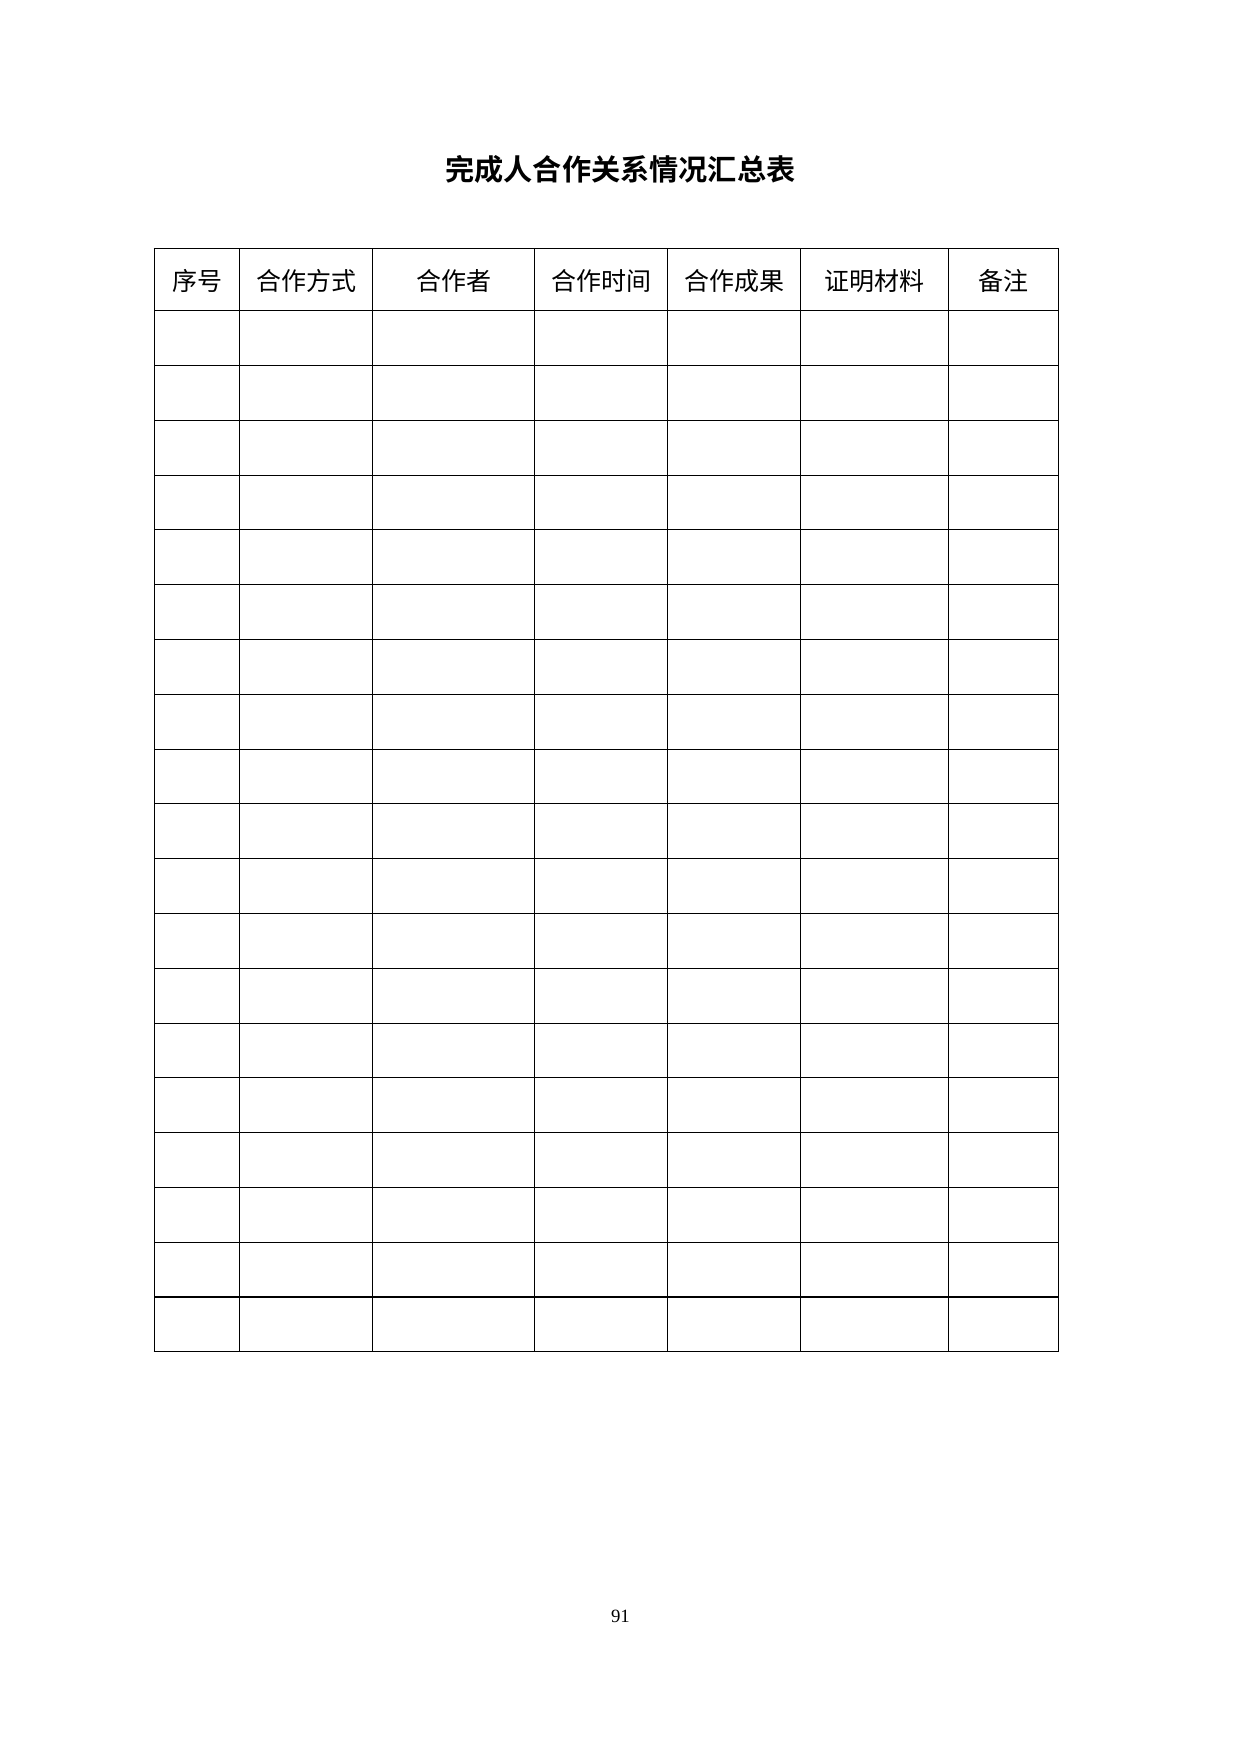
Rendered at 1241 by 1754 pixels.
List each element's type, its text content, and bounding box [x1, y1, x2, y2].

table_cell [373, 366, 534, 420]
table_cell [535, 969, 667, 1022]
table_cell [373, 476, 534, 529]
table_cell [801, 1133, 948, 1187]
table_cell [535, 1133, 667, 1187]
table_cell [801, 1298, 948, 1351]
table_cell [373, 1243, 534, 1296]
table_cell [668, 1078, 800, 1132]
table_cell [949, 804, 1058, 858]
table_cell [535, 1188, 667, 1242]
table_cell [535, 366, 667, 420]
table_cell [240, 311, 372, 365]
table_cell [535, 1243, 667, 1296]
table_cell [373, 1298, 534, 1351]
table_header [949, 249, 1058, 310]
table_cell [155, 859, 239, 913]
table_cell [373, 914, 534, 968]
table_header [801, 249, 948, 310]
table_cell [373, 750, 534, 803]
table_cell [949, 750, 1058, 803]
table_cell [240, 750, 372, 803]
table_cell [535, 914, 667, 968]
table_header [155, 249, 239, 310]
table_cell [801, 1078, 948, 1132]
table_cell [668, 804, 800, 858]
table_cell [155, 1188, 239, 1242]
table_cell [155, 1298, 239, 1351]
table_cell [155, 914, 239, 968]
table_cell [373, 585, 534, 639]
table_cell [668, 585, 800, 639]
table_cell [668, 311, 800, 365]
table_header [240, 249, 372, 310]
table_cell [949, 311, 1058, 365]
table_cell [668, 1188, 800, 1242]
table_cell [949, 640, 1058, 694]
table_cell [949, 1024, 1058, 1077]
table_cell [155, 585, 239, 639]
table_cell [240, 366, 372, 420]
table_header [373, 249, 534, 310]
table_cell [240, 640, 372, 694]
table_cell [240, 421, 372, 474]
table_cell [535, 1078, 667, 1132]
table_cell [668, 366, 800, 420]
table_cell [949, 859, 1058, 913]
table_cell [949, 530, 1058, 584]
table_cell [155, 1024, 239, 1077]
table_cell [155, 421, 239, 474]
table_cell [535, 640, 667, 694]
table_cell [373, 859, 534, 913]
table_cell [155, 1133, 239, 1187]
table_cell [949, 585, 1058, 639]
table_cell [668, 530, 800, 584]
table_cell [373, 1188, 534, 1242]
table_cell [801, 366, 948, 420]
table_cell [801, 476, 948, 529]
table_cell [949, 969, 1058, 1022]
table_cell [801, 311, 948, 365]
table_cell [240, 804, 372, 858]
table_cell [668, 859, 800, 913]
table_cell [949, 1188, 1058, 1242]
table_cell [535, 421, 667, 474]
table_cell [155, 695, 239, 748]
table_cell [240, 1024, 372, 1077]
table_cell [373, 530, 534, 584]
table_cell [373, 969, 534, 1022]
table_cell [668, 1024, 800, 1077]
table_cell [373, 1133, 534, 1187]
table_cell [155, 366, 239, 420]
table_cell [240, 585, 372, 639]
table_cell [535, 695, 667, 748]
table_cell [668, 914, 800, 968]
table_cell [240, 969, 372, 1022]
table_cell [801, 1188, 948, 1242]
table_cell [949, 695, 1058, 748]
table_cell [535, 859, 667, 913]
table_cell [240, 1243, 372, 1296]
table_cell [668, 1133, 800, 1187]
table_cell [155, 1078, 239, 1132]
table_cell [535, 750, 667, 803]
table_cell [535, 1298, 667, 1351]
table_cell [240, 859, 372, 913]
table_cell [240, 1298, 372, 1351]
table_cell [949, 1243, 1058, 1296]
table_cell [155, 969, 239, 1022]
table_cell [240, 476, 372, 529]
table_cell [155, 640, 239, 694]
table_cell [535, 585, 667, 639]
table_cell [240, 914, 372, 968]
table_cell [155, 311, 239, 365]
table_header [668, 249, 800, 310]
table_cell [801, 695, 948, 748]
text 完成人合作关系情况汇总表 [165, 148, 1075, 188]
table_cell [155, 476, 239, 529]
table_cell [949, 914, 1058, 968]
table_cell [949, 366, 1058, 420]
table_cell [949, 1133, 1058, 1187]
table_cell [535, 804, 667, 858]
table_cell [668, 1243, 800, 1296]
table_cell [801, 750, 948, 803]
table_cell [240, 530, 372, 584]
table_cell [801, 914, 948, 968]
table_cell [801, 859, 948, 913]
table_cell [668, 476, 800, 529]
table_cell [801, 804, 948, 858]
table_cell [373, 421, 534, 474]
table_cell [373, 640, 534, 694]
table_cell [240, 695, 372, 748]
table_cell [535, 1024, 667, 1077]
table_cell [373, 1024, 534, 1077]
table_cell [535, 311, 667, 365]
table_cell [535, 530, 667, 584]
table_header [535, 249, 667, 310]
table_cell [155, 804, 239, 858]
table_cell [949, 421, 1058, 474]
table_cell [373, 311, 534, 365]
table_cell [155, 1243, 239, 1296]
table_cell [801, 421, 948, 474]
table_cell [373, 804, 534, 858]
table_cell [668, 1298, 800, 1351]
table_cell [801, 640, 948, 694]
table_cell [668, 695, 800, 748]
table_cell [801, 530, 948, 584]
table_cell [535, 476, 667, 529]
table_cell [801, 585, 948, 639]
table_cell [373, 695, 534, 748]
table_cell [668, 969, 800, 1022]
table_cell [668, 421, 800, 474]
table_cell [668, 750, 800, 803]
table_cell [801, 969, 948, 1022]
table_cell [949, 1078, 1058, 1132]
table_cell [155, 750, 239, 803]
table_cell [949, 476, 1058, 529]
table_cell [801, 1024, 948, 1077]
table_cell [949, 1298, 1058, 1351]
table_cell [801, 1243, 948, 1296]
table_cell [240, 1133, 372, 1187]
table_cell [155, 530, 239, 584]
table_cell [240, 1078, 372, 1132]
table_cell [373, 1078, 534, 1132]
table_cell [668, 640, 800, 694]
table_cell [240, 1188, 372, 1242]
